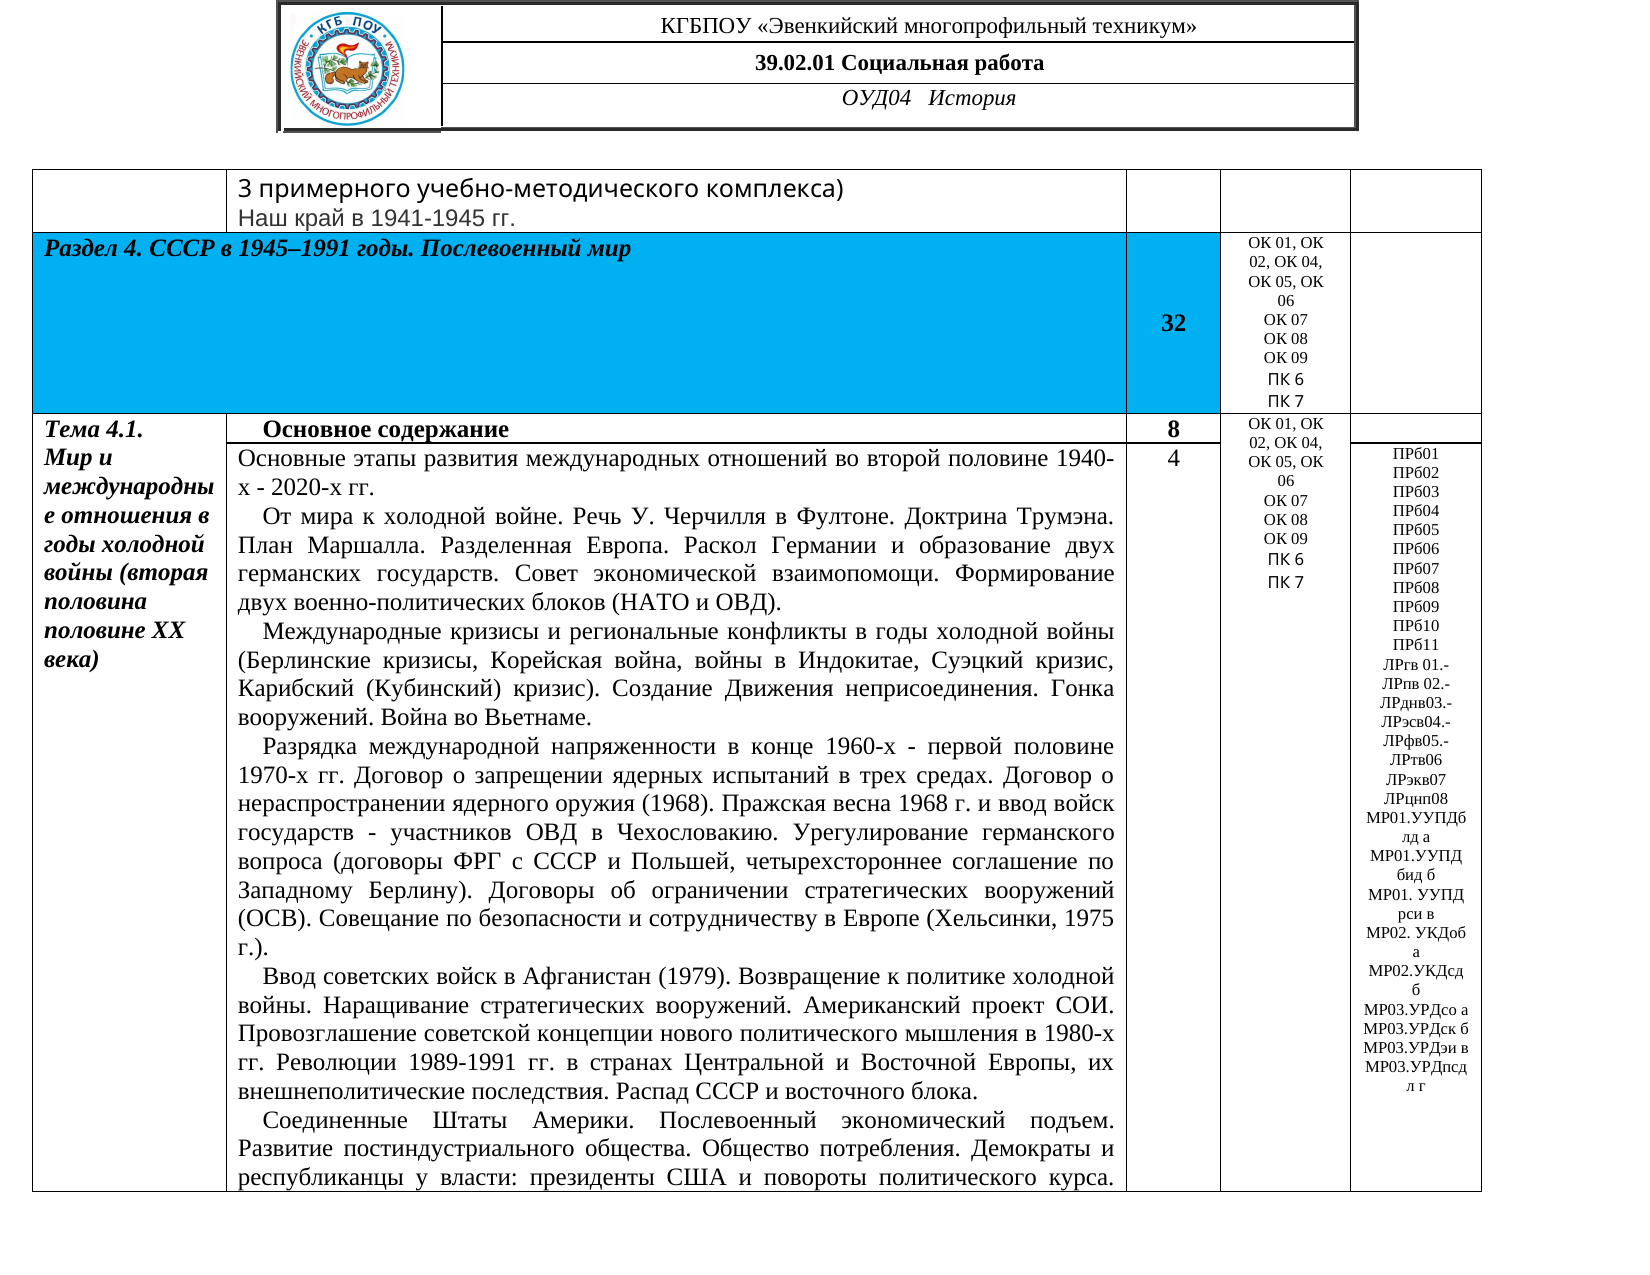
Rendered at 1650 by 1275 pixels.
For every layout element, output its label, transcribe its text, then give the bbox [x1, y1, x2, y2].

table_cell Основное содержание [227, 414, 1126, 442]
table_cell [1221, 170, 1350, 232]
table_cell Раздел 4. СССР в 1945–1991 годы. Послевоенный мир [33, 233, 1126, 413]
table_cell 32 [1127, 233, 1220, 413]
table_cell [1351, 233, 1481, 413]
table_cell 4 [1127, 444, 1220, 1191]
table_cell ОК 01, ОК 02, ОК 04, ОК 05, ОК 06 ОК 07 ОК 08 ОК 09 ПК 6 ПК 7 [1221, 233, 1350, 413]
picture [290, 12, 337, 60]
picture [290, 12, 405, 127]
table_cell 8 [1127, 414, 1220, 442]
table_cell 2 [1127, 170, 1220, 232]
table_cell Тема 4.1. Мир и международные отношения в годы холодной войны (вторая половина половине ХХ века) [33, 414, 226, 1191]
table_cell [33, 170, 226, 232]
table_cell ОК 01, ОК 02, ОК 04, ОК 05, ОК 06 ОК 07 ОК 08 ОК 09 ПК 6 ПК 7 [1221, 414, 1350, 1191]
table_cell [1351, 170, 1481, 232]
table_cell [1351, 414, 1481, 442]
